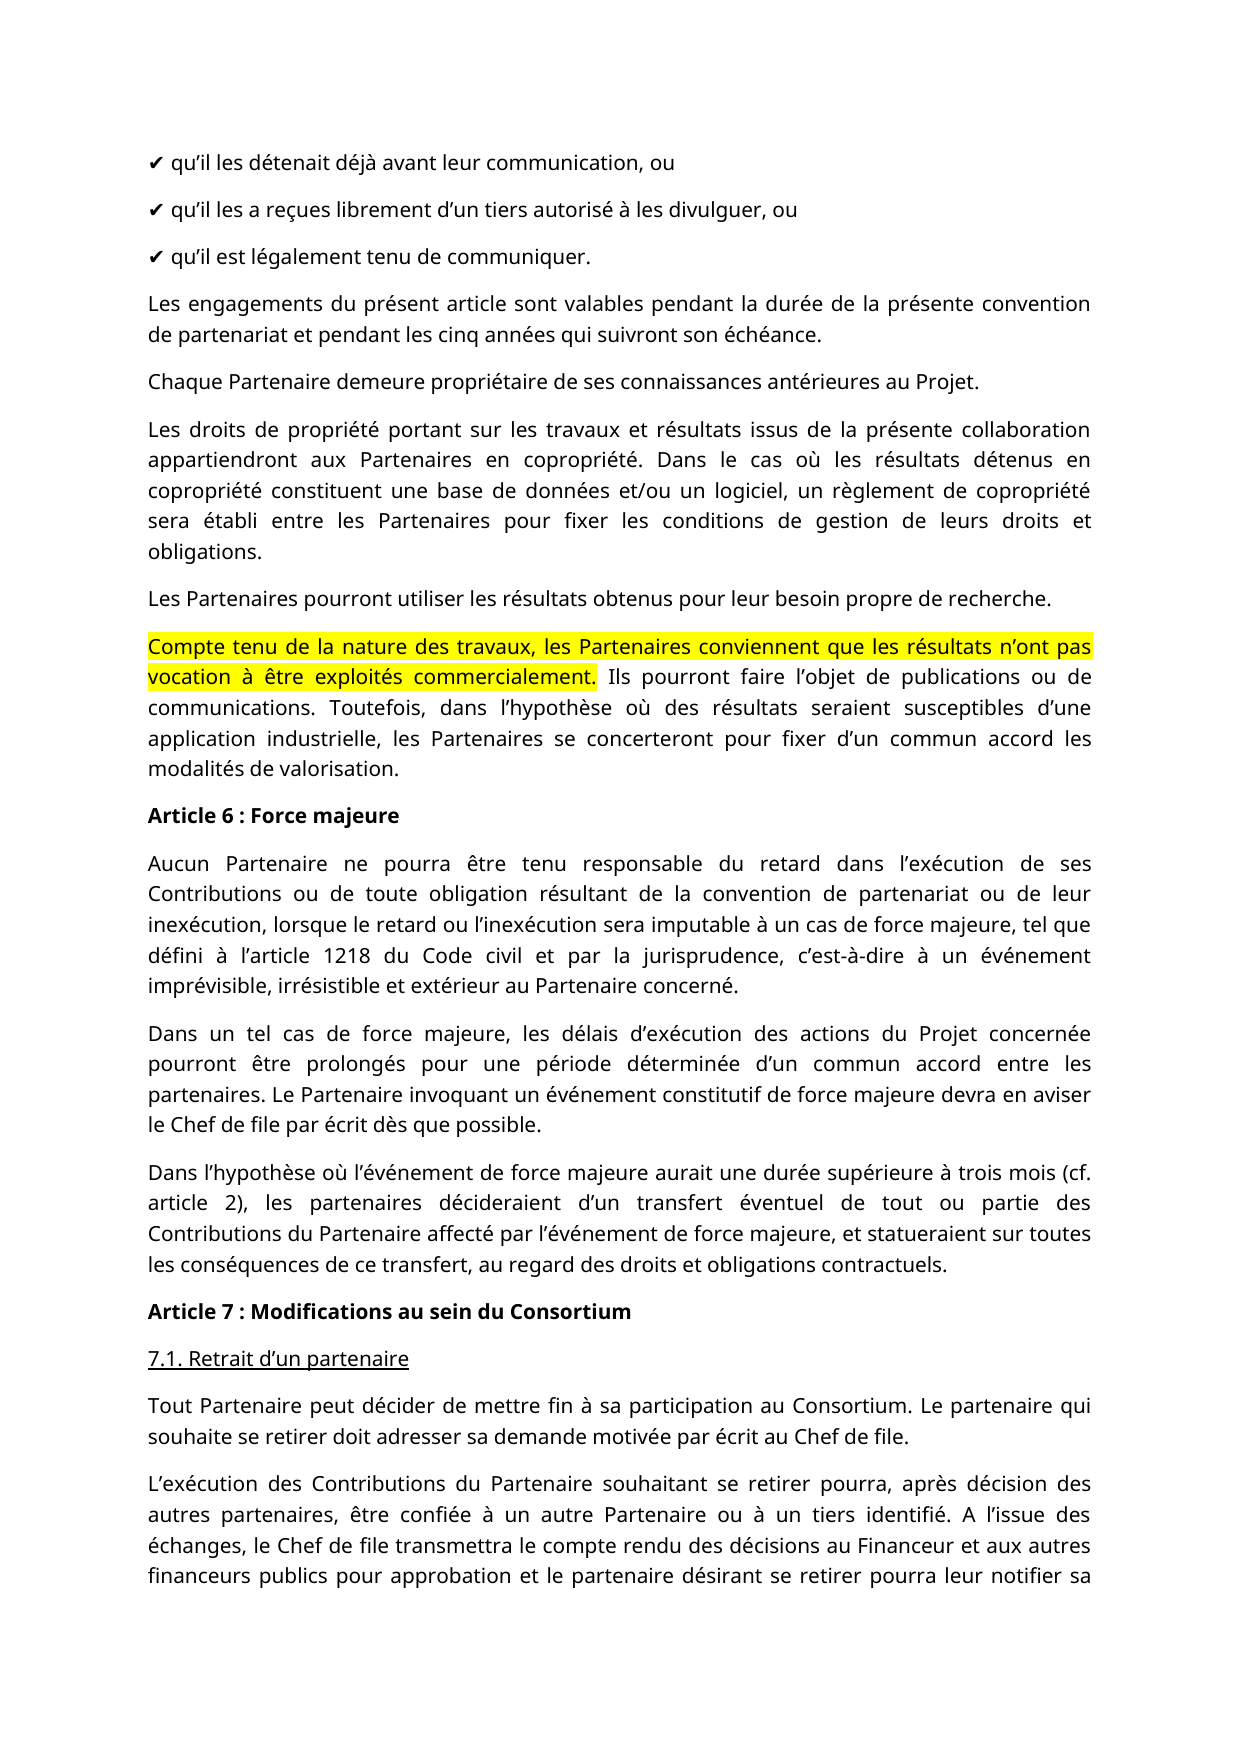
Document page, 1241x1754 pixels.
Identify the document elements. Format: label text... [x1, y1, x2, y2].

text 7.1. Retrait d’un partenaire [148, 1344, 1093, 1373]
text Compte tenu de la nature des travaux, les Partenaires conviennent que les résultats n’ont pas vocation à être exploités commercialement. Ils pourront faire l’objet de publications ou de communications. Toutefois, dans l’hypothèse où des résultats seraient susceptibles d’une application industrielle, les Partenaires se concerteront pour fixer d’un commun accord les modalités de valorisation. [148, 660, 1093, 783]
text ✔ qu’il les détenait déjà avant leur communication, ou [148, 148, 1093, 176]
text Aucun Partenaire ne pourra être tenu responsable du retard dans l’exécution de ses Contributions ou de toute obligation résultant de la convention de partenariat ou de leur inexécution, lorsque le retard ou l’inexécution sera imputable à un cas de force majeure, tel que défini à l’article 1218 du Code civil et par la jurisprudence, c’est-à-dire à un événement imprévisible, irrésistible et extérieur au Partenaire concerné. [148, 849, 1093, 1000]
text Les engagements du présent article sont valables pendant la durée de la présente convention de partenariat et pendant les cinq années qui suivront son échéance. [148, 289, 1093, 348]
text Article 6 : Force majeure [148, 802, 1093, 830]
text Chaque Partenaire demeure propriétaire de ses connaissances antérieures au Projet. [148, 367, 1093, 396]
text ✔ qu’il les a reçues librement d’un tiers autorisé à les divulguer, ou [148, 195, 1093, 223]
text Les Partenaires pourront utiliser les résultats obtenus pour leur besoin propre de recherche. [148, 584, 1093, 613]
text ✔ qu’il est légalement tenu de communiquer. [148, 242, 1093, 271]
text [148, 1469, 1093, 1590]
text Dans un tel cas de force majeure, les délais d’exécution des actions du Projet concernée pourront être prolongés pour une période déterminée d’un commun accord entre les partenaires. Le Partenaire invoquant un événement constitutif de force majeure devra en aviser le Chef de file par écrit dès que possible. [148, 1019, 1093, 1139]
text Tout Partenaire peut décider de mettre fin à sa participation au Consortium. Le partenaire qui souhaite se retirer doit adresser sa demande motivée par écrit au Chef de file. [148, 1392, 1093, 1451]
text Article 7 : Modifications au sein du Consortium [148, 1297, 1093, 1325]
text Dans l’hypothèse où l’événement de force majeure aurait une durée supérieure à trois mois (cf. article 2), les partenaires décideraient d’un transfert éventuel de tout ou partie des Contributions du Partenaire affecté par l’événement de force majeure, et statueraient sur toutes les conséquences de ce transfert, au regard des droits et obligations contractuels. [148, 1158, 1093, 1278]
text Les droits de propriété portant sur les travaux et résultats issus de la présente collaboration appartiendront aux Partenaires en copropriété. Dans le cas où les résultats détenus en copropriété constituent une base de données et/ou un logiciel, un règlement de copropriété sera établi entre les Partenaires pour fixer les conditions de gestion de leurs droits et obligations. [148, 415, 1093, 566]
